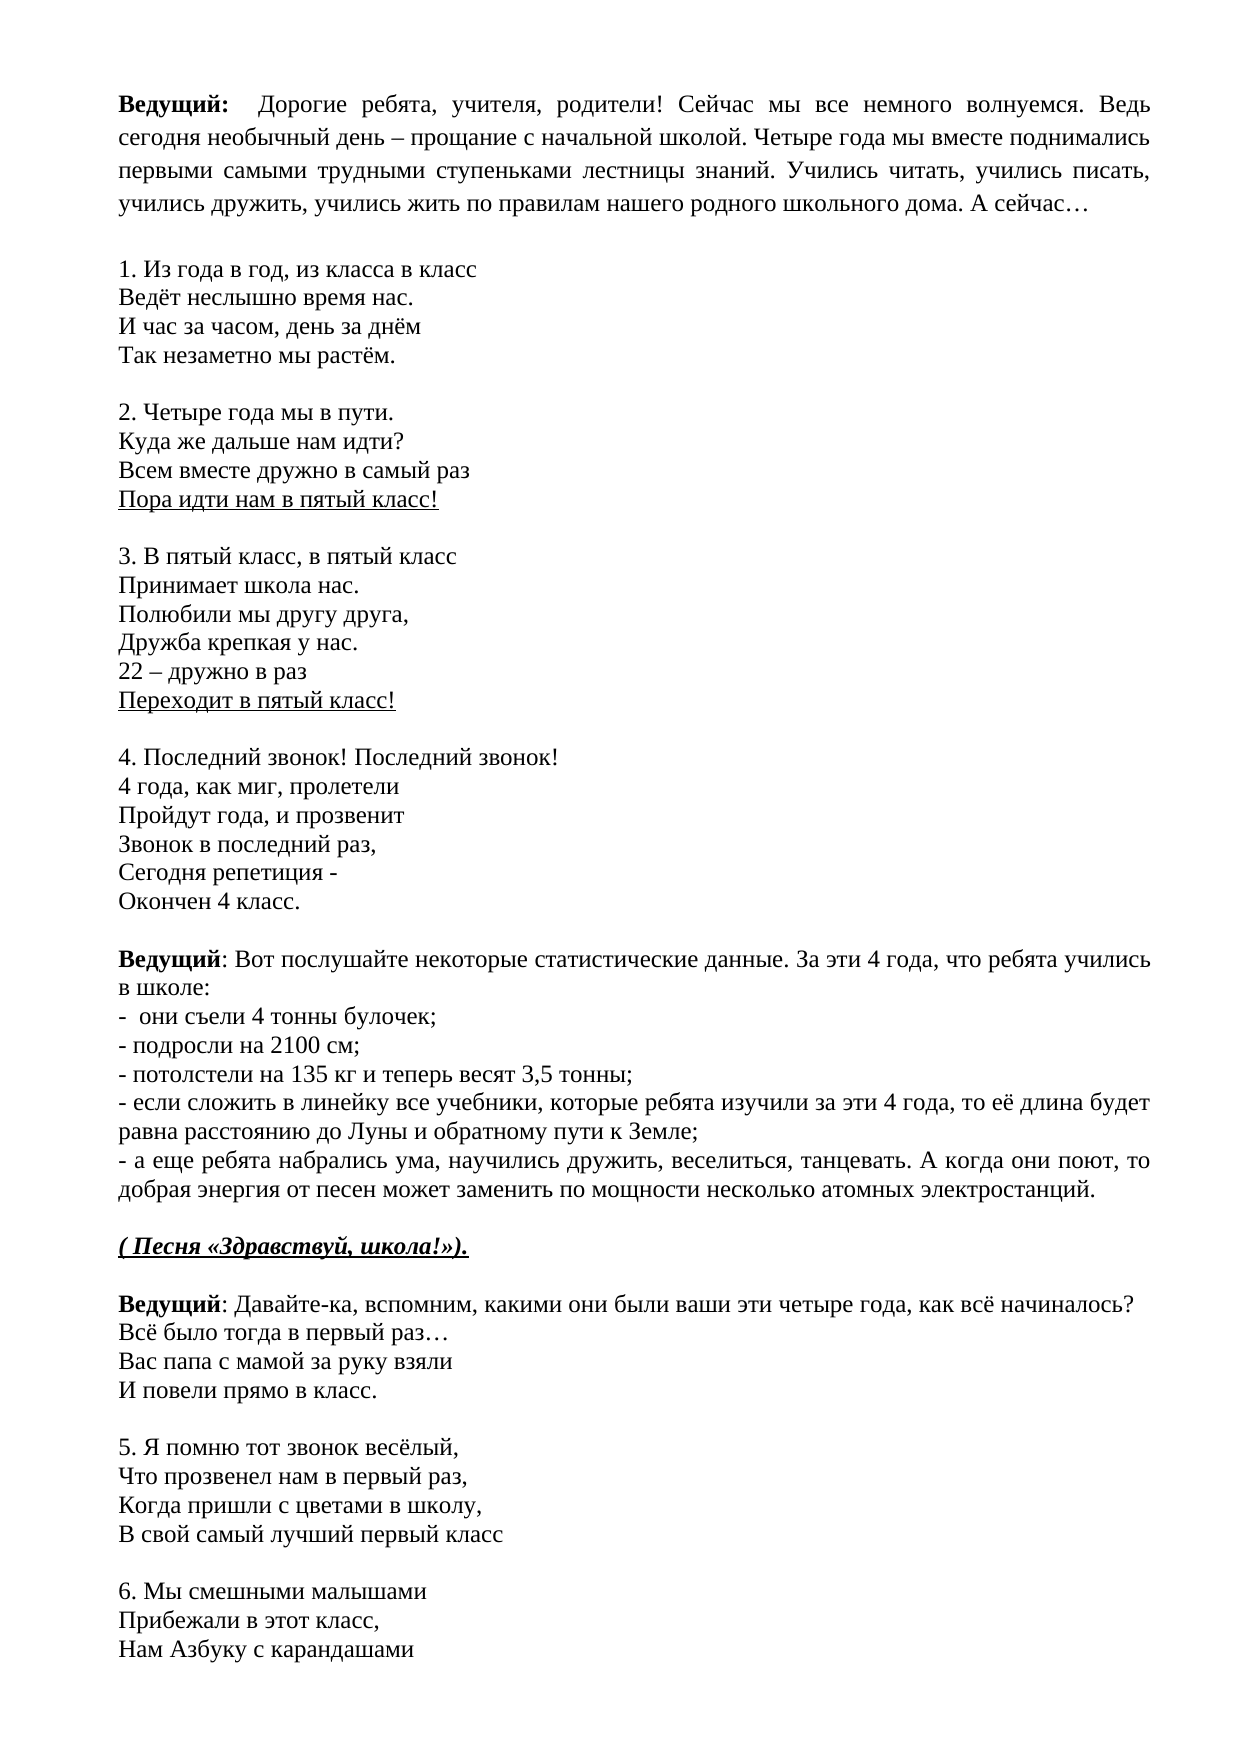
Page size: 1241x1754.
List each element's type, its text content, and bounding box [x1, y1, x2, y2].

text И повели прямо в класс. [118, 1375, 1152, 1404]
text Ведущий: Давайте-ка, вспомним, какими они были ваши эти четыре года, как всё начиналось? [118, 1289, 1152, 1317]
text - подросли на 2100 см; [118, 1030, 1152, 1059]
text ( Песня «Здравствуй, школа!»). [118, 1231, 1152, 1260]
text - а еще ребята набрались ума, научились дружить, веселиться, танцевать. А когда они поют, то добрая энергия от песен может заменить по мощности несколько атомных электростанций. [118, 1145, 1152, 1202]
text Окончен 4 класс. [118, 886, 1152, 915]
text 6. Мы смешными малышами [118, 1576, 1152, 1605]
text Принимает школа нас. [118, 570, 1152, 599]
text Пройдут года, и прозвенит [118, 800, 1152, 829]
text Прибежали в этот класс, [118, 1605, 1152, 1634]
text Когда пришли с цветами в школу, [118, 1490, 1152, 1519]
text Нам Азбуку с карандашами [118, 1634, 1152, 1662]
text Ведёт неслышно время нас. [118, 282, 1152, 311]
text Дружба крепкая у нас. [118, 627, 1152, 656]
text 4 года, как миг, пролетели [118, 771, 1152, 800]
text - если сложить в линейку все учебники, которые ребята изучили за эти 4 года, то её длина будет равна расстоянию до Луны и обратному пути к Земле; [118, 1087, 1152, 1145]
text Всё было тогда в первый раз… [118, 1317, 1152, 1346]
text 1. Из года в год, из класса в класс [118, 254, 1152, 282]
text 22 – дружно в раз [118, 656, 1152, 685]
text Переходит в пятый класс! [118, 685, 1152, 714]
text Полюбили мы другу друга, [118, 599, 1152, 627]
text В свой самый лучший первый класс [118, 1519, 1152, 1547]
text Сегодня репетиция - [118, 857, 1152, 886]
text 4. Последний звонок! Последний звонок! [118, 742, 1152, 771]
text - они съели 4 тонны булочек; [118, 1001, 1152, 1030]
text Куда же дальше нам идти? [118, 426, 1152, 455]
text Так незаметно мы растём. [118, 340, 1152, 369]
text Ведущий: Вот послушайте некоторые статистические данные. За эти 4 года, что ребята учились в школе: [118, 944, 1152, 1001]
text Всем вместе дружно в самый раз [118, 455, 1152, 484]
text И час за часом, день за днём [118, 311, 1152, 340]
text 5. Я помню тот звонок весёлый, [118, 1432, 1152, 1461]
text Пора идти нам в пятый класс! [118, 484, 1152, 512]
text Звонок в последний раз, [118, 829, 1152, 857]
text Вас папа с мамой за руку взяли [118, 1346, 1152, 1375]
text 2. Четыре года мы в пути. [118, 397, 1152, 426]
text 3. В пятый класс, в пятый класс [118, 541, 1152, 570]
text Что прозвенел нам в первый раз, [118, 1461, 1152, 1490]
text Ведущий: Дорогие ребята, учителя, родители! Сейчас мы все немного волнуемся. Ведь сегодня необычный день – прощание с начальной школой. Четыре года мы вместе поднимались первыми самыми трудными ступеньками лестницы знаний. Учились читать, учились писать, учились дружить, учились жить по правилам нашего родного школьного дома. А сейчас… [118, 89, 1152, 216]
text - потолстели на 135 кг и теперь весят 3,5 тонны; [118, 1059, 1152, 1087]
